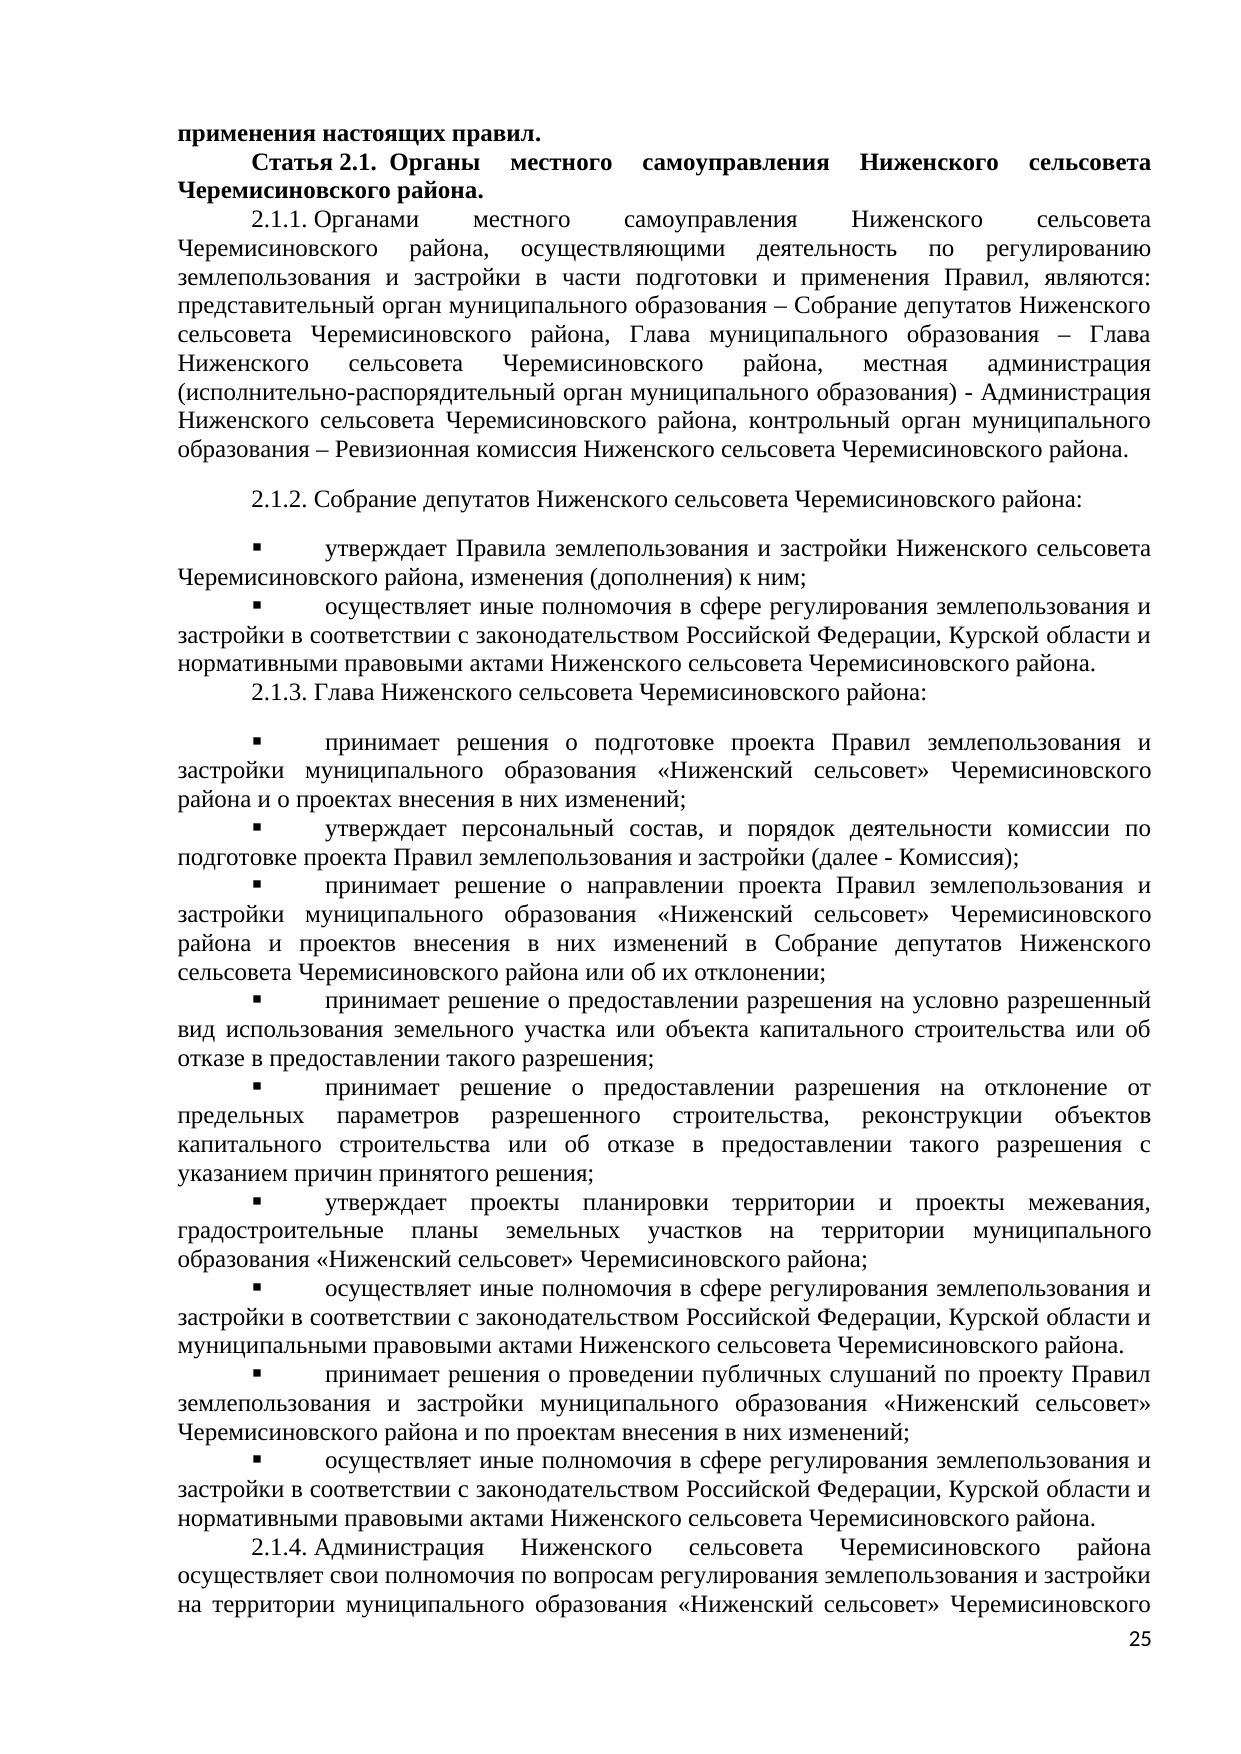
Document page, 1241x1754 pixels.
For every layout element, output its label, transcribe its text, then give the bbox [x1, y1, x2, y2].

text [177, 1532, 1152, 1618]
list принимает решение о предоставлении разрешения на условно разрешенный вид использования земельного участка или объекта капитального строительства или об отказе в предоставлении такого разрешения; [177, 986, 1152, 1072]
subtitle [177, 118, 1152, 147]
list утверждает проекты планировки территории и проекты межевания, градостроительные планы земельных участков на территории муниципального образования «Ниженский сельсовет» Черемисиновского района; [177, 1187, 1152, 1273]
text 2.1.2. Собрание депутатов Ниженского сельсовета Черемисиновского района: [177, 484, 1152, 513]
list принимает решения о проведении публичных слушаний по проекту Правил землепользования и застройки муниципального образования «Ниженский сельсовет» Черемисиновского района и по проектам внесения в них изменений; [177, 1359, 1152, 1446]
list утверждает персональный состав, и порядок деятельности комиссии по подготовке проекта Правил землепользования и застройки (далее - Комиссия); [177, 813, 1152, 871]
list утверждает Правила землепользования и застройки Ниженского сельсовета Черемисиновского района, изменения (дополнения) к ним; [177, 533, 1152, 591]
list Органы местного самоуправления Ниженского сельсовета Черемисиновского района. [177, 147, 1152, 204]
list принимает решение о предоставлении разрешения на отклонение от предельных параметров разрешенного строительства, реконструкции объектов капитального строительства или об отказе в предоставлении такого разрешения с указанием причин принятого решения; [177, 1072, 1152, 1187]
list осуществляет иные полномочия в сфере регулирования землепользования и застройки в соответствии с законодательством Российской Федерации, Курской области и нормативными правовыми актами Ниженского сельсовета Черемисиновского района. [177, 1446, 1152, 1532]
list осуществляет иные полномочия в сфере регулирования землепользования и застройки в соответствии с законодательством Российской Федерации, Курской области и муниципальными правовыми актами Ниженского сельсовета Черемисиновского района. [177, 1273, 1152, 1359]
text 2.1.1. Органами местного самоуправления Ниженского сельсовета Черемисиновского района, осуществляющими деятельность по регулированию землепользования и застройки в части подготовки и применения Правил, являются: представительный орган муниципального образования – Собрание депутатов Ниженского сельсовета Черемисиновского района, Глава муниципального образования – Глава Ниженского сельсовета Черемисиновского района, местная администрация (исполнительно-распорядительный орган муниципального образования) - Администрация Ниженского сельсовета Черемисиновского района, контрольный орган муниципального образования – Ревизионная комиссия Ниженского сельсовета Черемисиновского района. [177, 204, 1152, 463]
text 2.1.3. Глава Ниженского сельсовета Черемисиновского района: [177, 677, 1152, 706]
list принимает решения о подготовке проекта Правил землепользования и застройки муниципального образования «Ниженский сельсовет» Черемисиновского района и о проектах внесения в них изменений; [177, 727, 1152, 813]
list принимает решение о направлении проекта Правил землепользования и застройки муниципального образования «Ниженский сельсовет» Черемисиновского района и проектов внесения в них изменений в Собрание депутатов Ниженского сельсовета Черемисиновского района или об их отклонении; [177, 871, 1152, 986]
list осуществляет иные полномочия в сфере регулирования землепользования и застройки в соответствии с законодательством Российской Федерации, Курской области и нормативными правовыми актами Ниженского сельсовета Черемисиновского района. [177, 591, 1152, 677]
